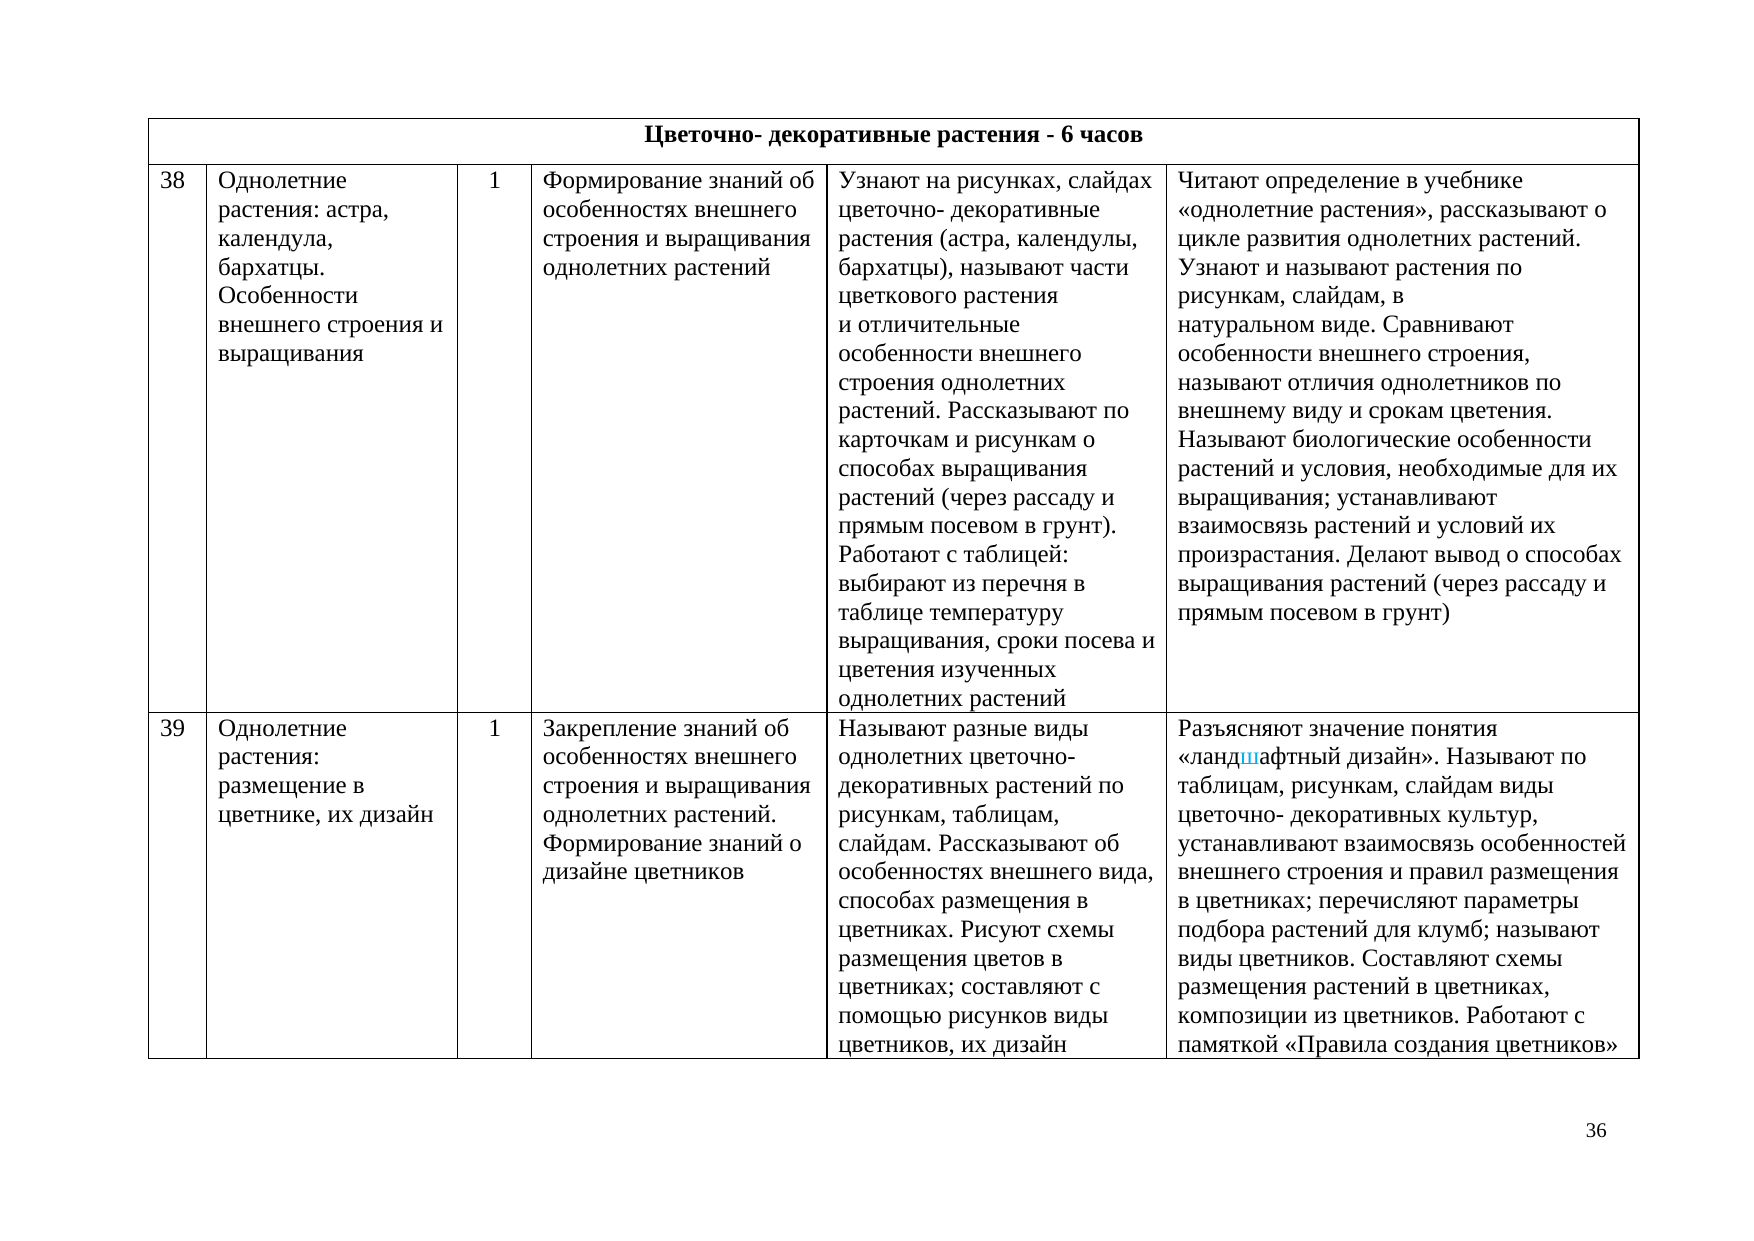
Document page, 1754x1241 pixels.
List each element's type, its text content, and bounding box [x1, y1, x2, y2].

table_cell Однолетние растения: размещение в цветнике, их дизайн [207, 713, 457, 1058]
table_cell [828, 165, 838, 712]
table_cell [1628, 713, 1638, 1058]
table_cell Однолетние растения: астра, календула, бархатцы. Особенности внешнего строения и выращивания [207, 165, 457, 712]
table_cell 1 [458, 713, 531, 1058]
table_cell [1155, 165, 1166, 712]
table_cell 1 [458, 165, 531, 712]
table_cell 38 [149, 165, 206, 712]
table_cell Закрепление знаний об особенностях внешнего строения и выращивания однолетних растений. Формирование знаний о дизайне цветников [532, 713, 826, 1058]
table_header Цветочно- декоративные растения - 6 часов [149, 119, 1638, 164]
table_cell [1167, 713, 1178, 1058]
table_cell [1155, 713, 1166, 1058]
table_cell Формирование знаний об особенностях внешнего строения и выращивания однолетних растений [532, 165, 826, 712]
table_cell Читают определение в учебнике «однолетние растения», рассказывают о цикле развития однолетних растений. Узнают и называют растения по рисункам, слайдам, в натуральном виде. Сравнивают особенности внешнего строения, называют отличия однолетников по внешнему виду и срокам цветения. Называют биологические особенности растений и условия, необходимые для их выращивания; устанавливают взаимосвязь растений и условий их произрастания. Делают вывод о способах выращивания растений (через рассаду и прямым посевом в грунт) [1167, 165, 1638, 712]
table_cell 39 [149, 713, 206, 1058]
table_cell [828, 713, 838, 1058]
